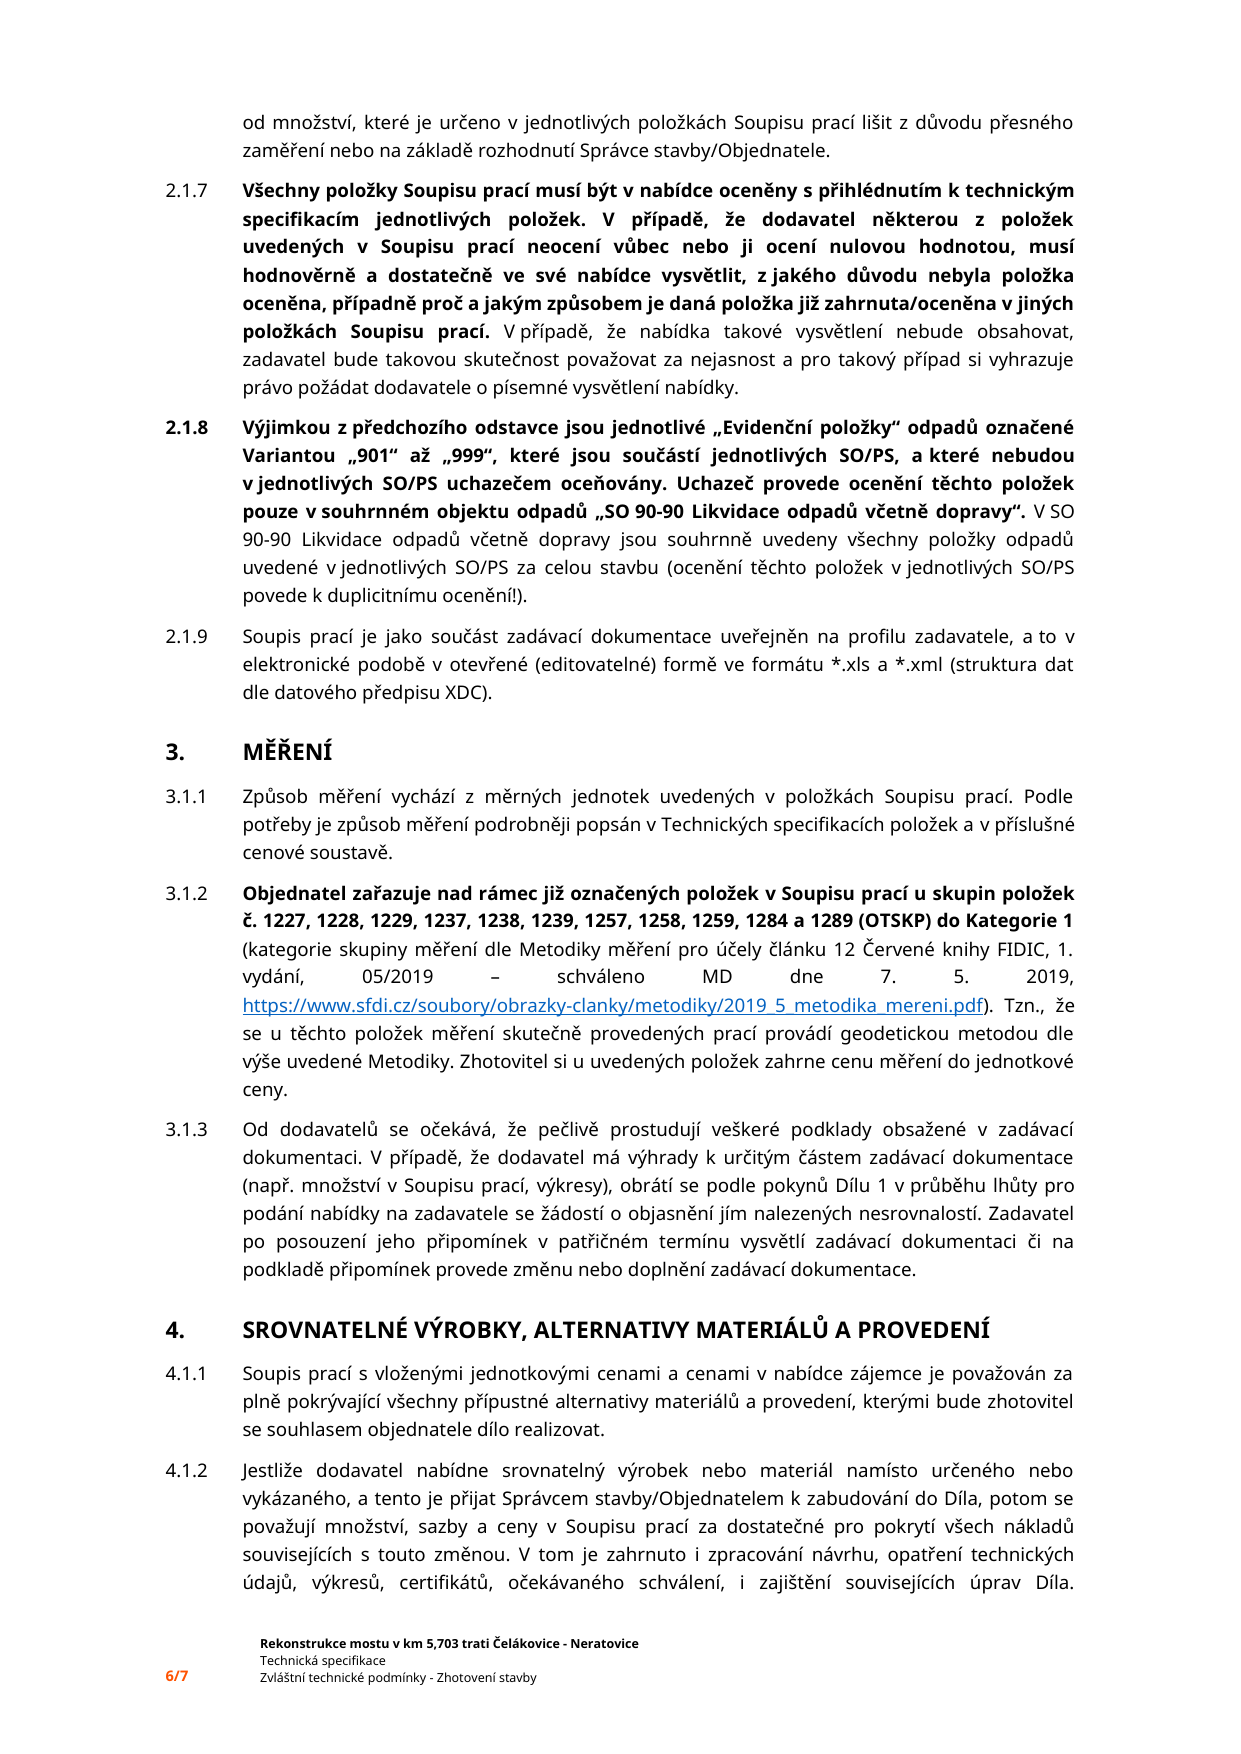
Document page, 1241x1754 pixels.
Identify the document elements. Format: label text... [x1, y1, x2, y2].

text Soupis prací s vloženými jednotkovými cenami a cenami v nabídce zájemce je považován za plně pokrývající všechny přípustné alternativy materiálů a provedení, kterými bude zhotovitel se souhlasem objednatele dílo realizovat. [165, 1361, 1075, 1442]
text Objednatel zařazuje nad rámec již označených položek v Soupisu prací u skupin položek č. 1227, 1228, 1229, 1237, 1238, 1239, 1257, 1258, 1259, 1284 a 1289 (OTSKP) do Kategorie 1 (kategorie skupiny měření dle Metodiky měření pro účely článku 12 Červené knihy FIDIC, 1. vydání, 05/2019 – schváleno MD dne 7. 5. 2019, https://www.sfdi.cz/soubory/obrazky-clanky/metodiky/2019_5_metodika_mereni.pdf). Tzn., že se u těchto položek měření skutečně provedených prací provádí geodetickou metodou dle výše uvedené Metodiky. Zhotovitel si u uvedených položek zahrne cenu měření do jednotkové ceny. [165, 880, 1075, 1101]
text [165, 1457, 1075, 1595]
text Od dodavatelů se očekává, že pečlivě prostudují veškeré podklady obsažené v zadávací dokumentaci. V případě, že dodavatel má výhrady k určitým částem zadávací dokumentace (např. množství v Soupisu prací, výkresy), obrátí se podle pokynů Dílu 1 v průběhu lhůty pro podání nabídky na zadavatele se žádostí o objasnění jím nalezených nesrovnalostí. Zadavatel po posouzení jeho připomínek v patřičném termínu vysvětlí zadávací dokumentaci či na podkladě připomínek provede změnu nebo doplnění zadávací dokumentace. [165, 1116, 1075, 1282]
text MĚŘENÍ [165, 736, 1075, 768]
text Soupis prací je jako součást zadávací dokumentace uveřejněn na profilu zadavatele, a to v elektronické podobě v otevřené (editovatelné) formě ve formátu *.xls a *.xml (struktura dat dle datového předpisu XDC). [165, 623, 1075, 705]
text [165, 109, 1075, 163]
text SROVNATELNÉ VÝROBKY, ALTERNATIVY MATERIÁLŮ A PROVEDENÍ [165, 1314, 1075, 1345]
text Všechny položky Soupisu prací musí být v nabídce oceněny s přihlédnutím k technickým specifikacím jednotlivých položek. V případě, že dodavatel některou z položek uvedených v Soupisu prací neocení vůbec nebo ji ocení nulovou hodnotou, musí hodnověrně a dostatečně ve své nabídce vysvětlit, z jakého důvodu nebyla položka oceněna, případně proč a jakým způsobem je daná položka již zahrnuta/oceněna v jiných položkách Soupisu prací. V případě, že nabídka takové vysvětlení nebude obsahovat, zadavatel bude takovou skutečnost považovat za nejasnost a pro takový případ si vyhrazuje právo požádat dodavatele o písemné vysvětlení nabídky. [165, 178, 1075, 399]
text Způsob měření vychází z měrných jednotek uvedených v položkách Soupisu prací. Podle potřeby je způsob měření podrobněji popsán v Technických specifikacích položek a v příslušné cenové soustavě. [165, 783, 1075, 865]
text Výjimkou z předchozího odstavce jsou jednotlivé „Evidenční položky“ odpadů označené Variantou „901“ až „999“, které jsou součástí jednotlivých SO/PS, a které nebudou v jednotlivých SO/PS uchazečem oceňovány. Uchazeč provede ocenění těchto položek pouze v souhrnném objektu odpadů „SO 90-90 Likvidace odpadů včetně dopravy“. V SO 90-90 Likvidace odpadů včetně dopravy jsou souhrnně uvedeny všechny položky odpadů uvedené v jednotlivých SO/PS za celou stavbu (ocenění těchto položek v jednotlivých SO/PS povede k duplicitnímu ocenění!). [165, 414, 1075, 608]
